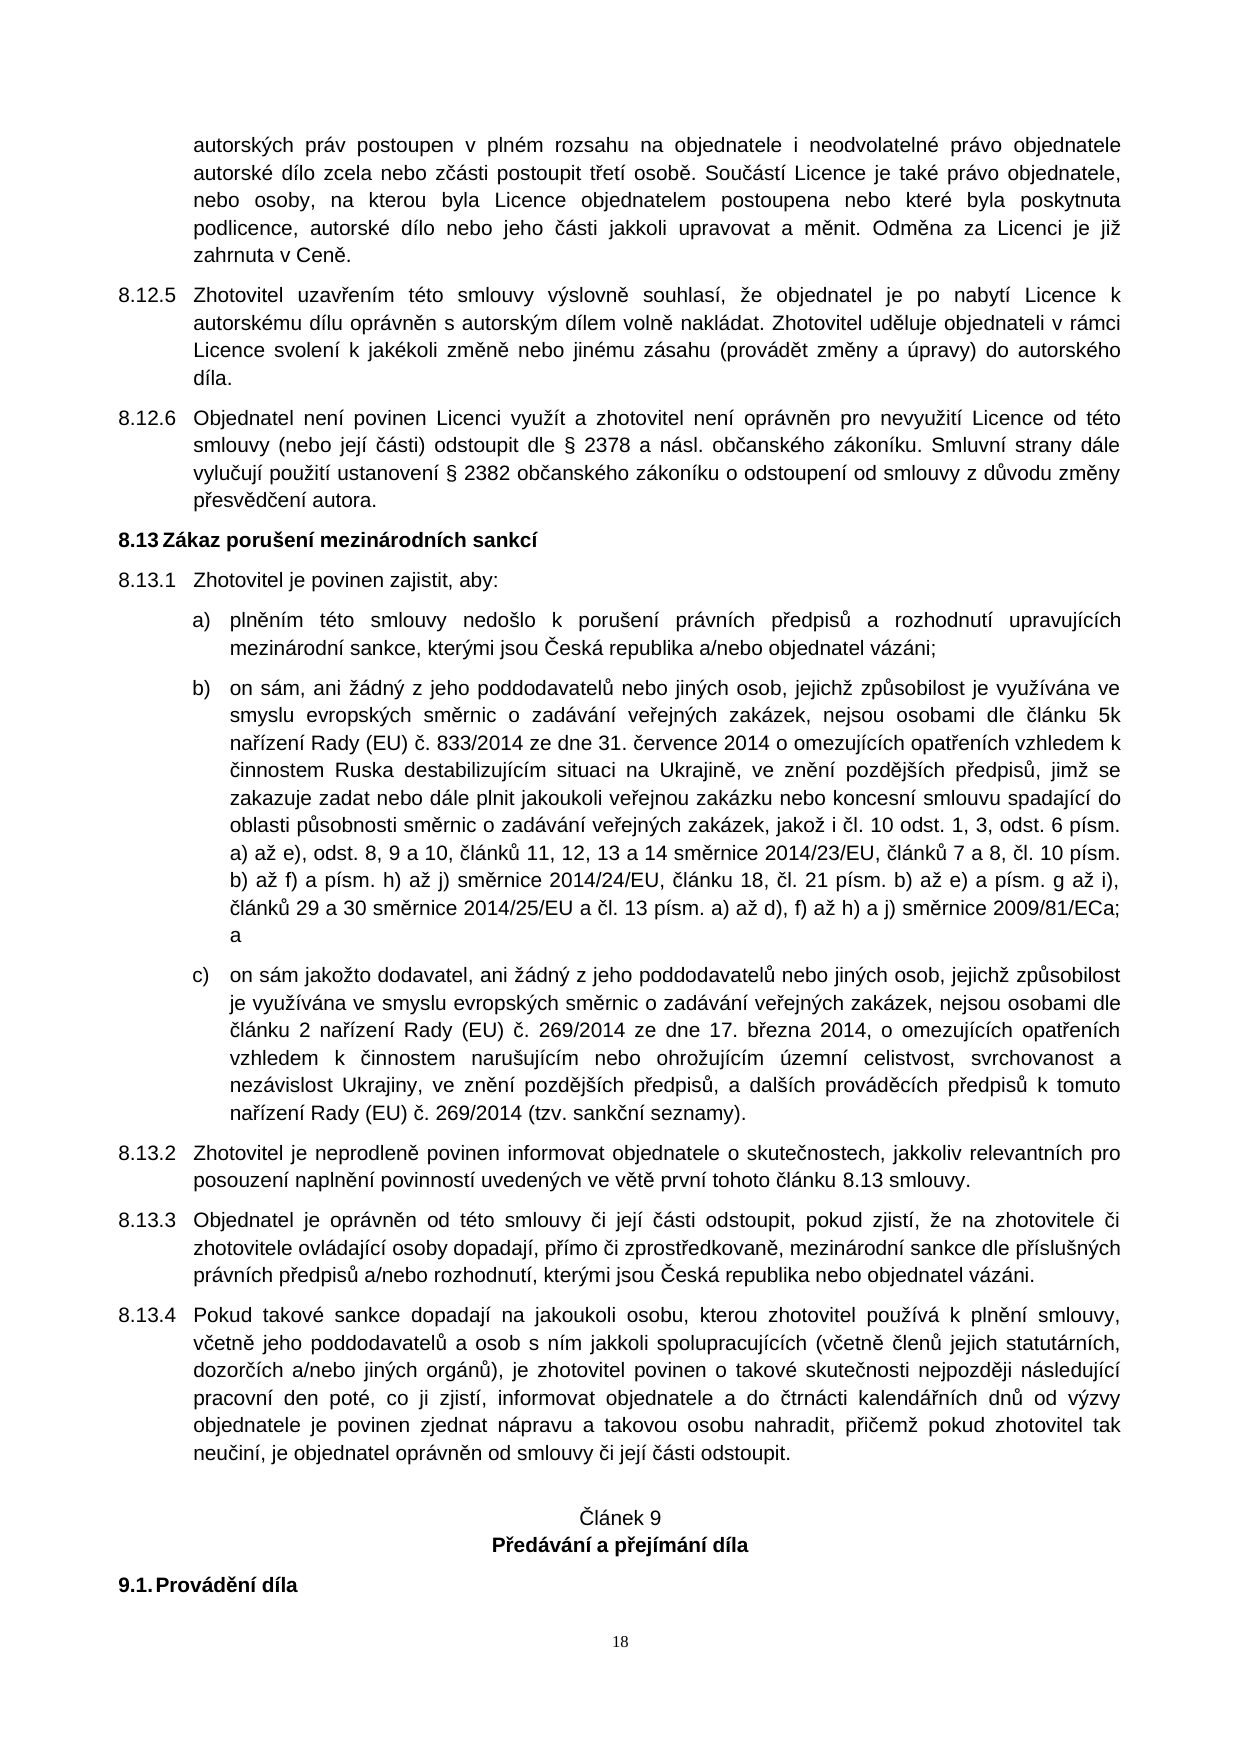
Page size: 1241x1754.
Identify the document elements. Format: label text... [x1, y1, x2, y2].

list Provádění díla [118, 1573, 1122, 1597]
text Článek 9 [118, 1505, 1122, 1529]
list Předávání a přejímání díla [118, 1533, 1122, 1557]
list Zhotovitel je neprodleně povinen informovat objednatele o skutečnostech, jakkoliv relevantních pro posouzení naplnění povinností uvedených ve větě první tohoto článku 8.13 smlouvy. [118, 1140, 1122, 1192]
list Zhotovitel uzavřením této smlouvy výslovně souhlasí, že objednatel je po nabytí Licence k autorskému dílu oprávněn s autorským dílem volně nakládat. Zhotovitel uděluje objednateli v rámci Licence svolení k jakékoli změně nebo jinému zásahu (provádět změny a úpravy) do autorského díla. [118, 283, 1122, 389]
list Objednatel není povinen Licenci využít a zhotovitel není oprávněn pro nevyužití Licence od této smlouvy (nebo její části) odstoupit dle § 2378 a násl. občanského zákoníku. Smluvní strany dále vylučují použití ustanovení § 2382 občanského zákoníku o odstoupení od smlouvy z důvodu změny přesvědčení autora. [118, 405, 1122, 512]
list Zákaz porušení mezinárodních sankcí [118, 528, 1122, 552]
list on sám, ani žádný z jeho poddodavatelů nebo jiných osob, jejichž způsobilost je využívána ve smyslu evropských směrnic o zadávání veřejných zakázek, nejsou osobami dle článku 5k nařízení Rady (EU) č. 833/2014 ze dne 31. července 2014 o omezujících opatřeních vzhledem k činnostem Ruska destabilizujícím situaci na Ukrajině, ve znění pozdějších předpisů, jimž se zakazuje zadat nebo dále plnit jakoukoli veřejnou zakázku nebo koncesní smlouvu spadající do oblasti působnosti směrnic o zadávání veřejných zakázek, jakož i čl. 10 odst. 1, 3, odst. 6 písm. a) až e), odst. 8, 9 a 10, článků 11, 12, 13 a 14 směrnice 2014/23/EU, článků 7 a 8, čl. 10 písm. b) až f) a písm. h) až j) směrnice 2014/24/EU, článku 18, čl. 21 písm. b) až e) a písm. g až i), článků 29 a 30 směrnice 2014/25/EU a čl. 13 písm. a) až d), f) až h) a j) směrnice 2009/81/ECa; a [192, 675, 1122, 947]
list on sám jakožto dodavatel, ani žádný z jeho poddodavatelů nebo jiných osob, jejichž způsobilost je využívána ve smyslu evropských směrnic o zadávání veřejných zakázek, nejsou osobami dle článku 2 nařízení Rady (EU) č. 269/2014 ze dne 17. března 2014, o omezujících opatřeních vzhledem k činnostem narušujícím nebo ohrožujícím územní celistvost, svrchovanost a nezávislost Ukrajiny, ve znění pozdějších předpisů, a dalších prováděcích předpisů k tomuto nařízení Rady (EU) č. 269/2014 (tzv. sankční seznamy). [192, 963, 1122, 1124]
list Pokud takové sankce dopadají na jakoukoli osobu, kterou zhotovitel používá k plnění smlouvy, včetně jeho poddodavatelů a osob s ním jakkoli spolupracujících (včetně členů jejich statutárních, dozorčích a/nebo jiných orgánů), je zhotovitel povinen o takové skutečnosti nejpozději následující pracovní den poté, co ji zjistí, informovat objednatele a do čtrnácti kalendářních dnů od výzvy objednatele je povinen zjednat nápravu a takovou osobu nahradit, přičemž pokud zhotovitel tak neučiní, je objednatel oprávněn od smlouvy či její části odstoupit. [118, 1303, 1122, 1464]
list plněním této smlouvy nedošlo k porušení právních předpisů a rozhodnutí upravujících mezinárodní sankce, kterými jsou Česká republika a/nebo objednatel vázáni; [192, 608, 1122, 659]
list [118, 133, 1122, 267]
list Objednatel je oprávněn od této smlouvy či její části odstoupit, pokud zjistí, že na zhotovitele či zhotovitele ovládající osoby dopadají, přímo či zprostředkovaně, mezinárodní sankce dle příslušných právních předpisů a/nebo rozhodnutí, kterými jsou Česká republika nebo objednatel vázáni. [118, 1208, 1122, 1287]
list Zhotovitel je povinen zajistit, aby: [118, 568, 1122, 592]
